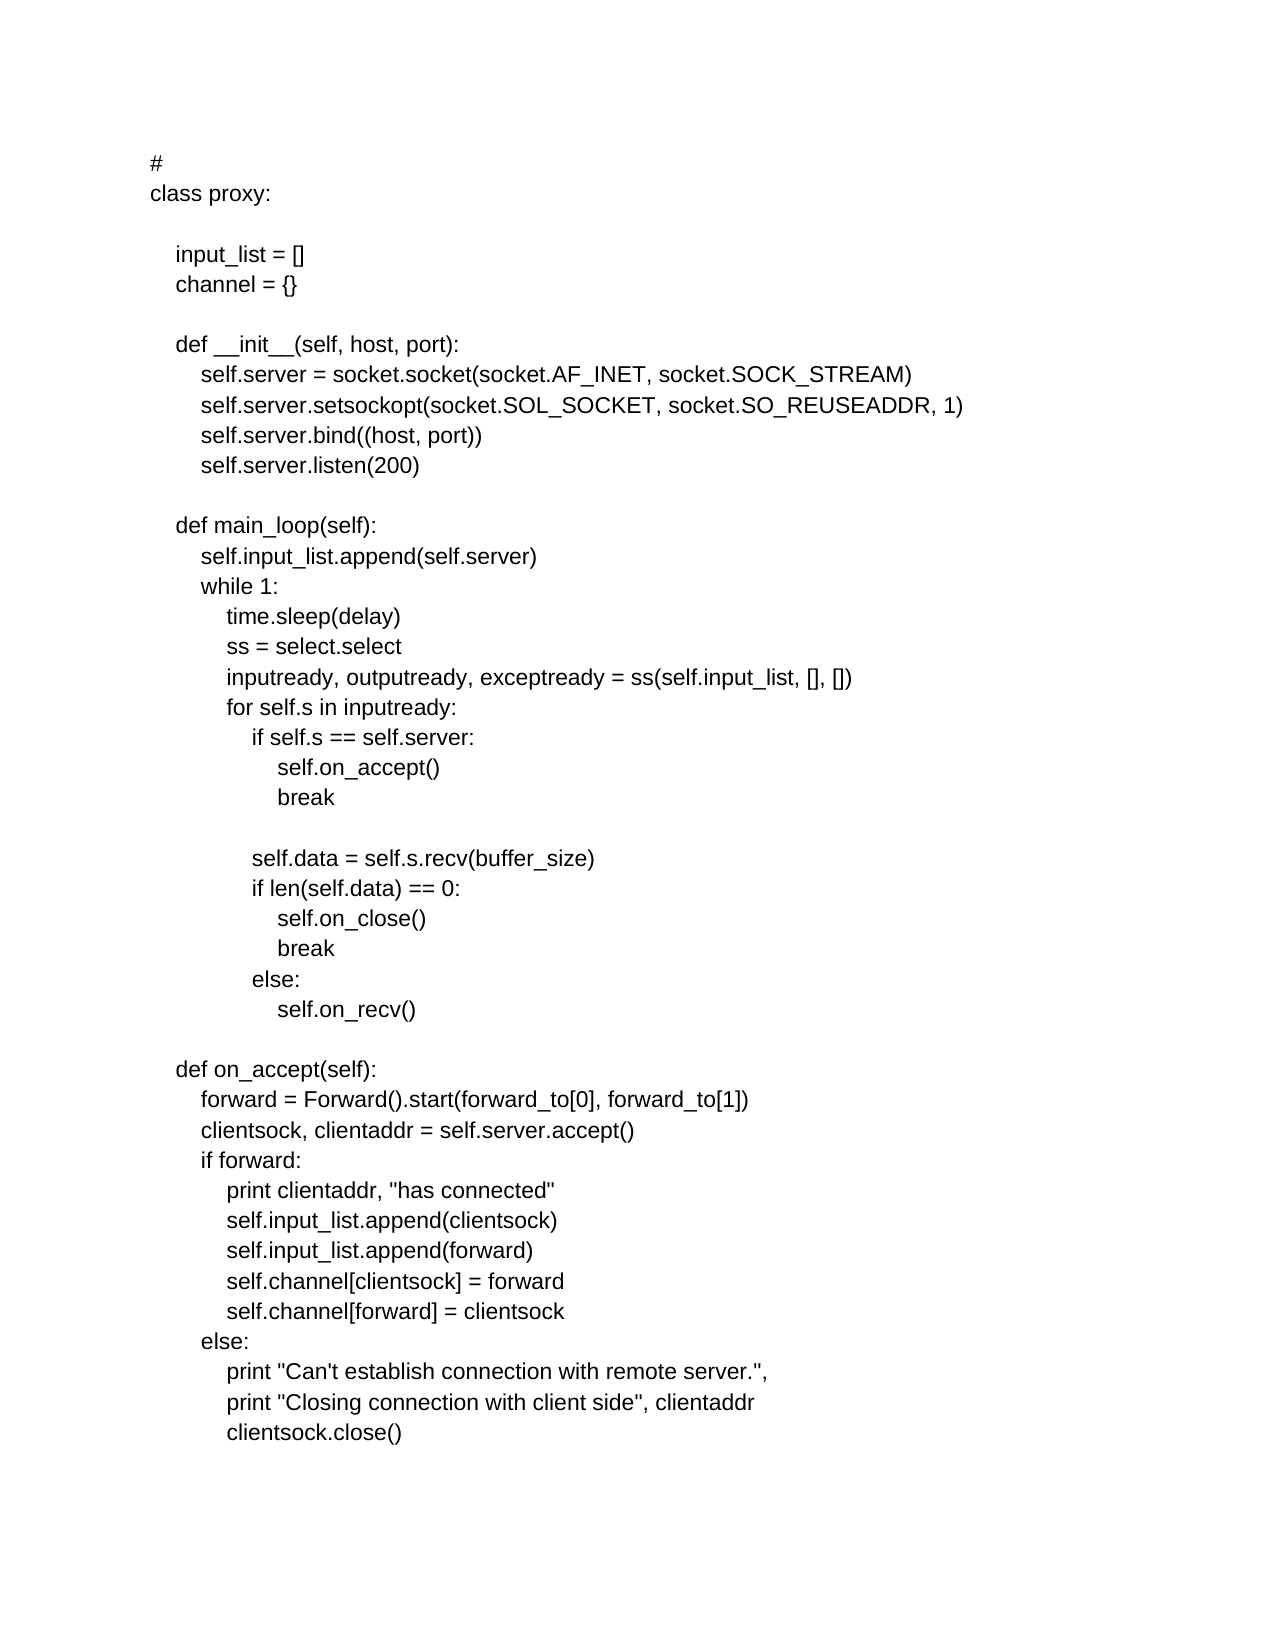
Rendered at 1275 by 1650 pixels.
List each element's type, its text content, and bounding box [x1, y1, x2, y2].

text def __init__(self, host, port): [150, 331, 1125, 358]
text self.channel[forward] = clientsock [150, 1298, 1125, 1324]
text input_list = [] [150, 241, 1125, 267]
text self.input_list.append(forward) [150, 1237, 1125, 1264]
text self.input_list.append(self.server) [150, 543, 1125, 569]
text forward = Forward().start(forward_to[0], forward_to[1]) [150, 1086, 1125, 1113]
text self.server.setsockopt(socket.SOL_SOCKET, socket.SO_REUSEADDR, 1) [150, 392, 1125, 418]
text for self.s in inputready: [150, 694, 1125, 720]
text clientsock.close() [150, 1419, 1125, 1445]
text print clientaddr, "has connected" [150, 1177, 1125, 1203]
text break [150, 935, 1125, 962]
text if forward: [150, 1147, 1125, 1173]
text print "Closing connection with client side", clientaddr [150, 1388, 1125, 1415]
text else: [150, 966, 1125, 992]
text self.on_recv() [150, 996, 1125, 1022]
text while 1: [150, 573, 1125, 599]
text else: [150, 1328, 1125, 1354]
text self.server.bind((host, port)) [150, 422, 1125, 448]
text class proxy: [150, 180, 1125, 207]
text self.server.listen(200) [150, 452, 1125, 478]
text break [150, 784, 1125, 811]
text def main_loop(self): [150, 512, 1125, 539]
text self.channel[clientsock] = forward [150, 1268, 1125, 1294]
text clientsock, clientaddr = self.server.accept() [150, 1117, 1125, 1143]
text self.on_close() [150, 905, 1125, 932]
text self.input_list.append(clientsock) [150, 1207, 1125, 1234]
text ss = select.select [150, 633, 1125, 660]
text channel = {} [150, 271, 1125, 297]
text inputready, outputready, exceptready = ss(self.input_list, [], []) [150, 663, 1125, 690]
text self.on_accept() [150, 754, 1125, 781]
text self.server = socket.socket(socket.AF_INET, socket.SOCK_STREAM) [150, 361, 1125, 388]
text # [150, 150, 1125, 176]
text print "Can't establish connection with remote server.", [150, 1358, 1125, 1385]
text time.sleep(delay) [150, 603, 1125, 629]
text if len(self.data) == 0: [150, 875, 1125, 901]
text if self.s == self.server: [150, 724, 1125, 750]
text def on_accept(self): [150, 1056, 1125, 1083]
text self.data = self.s.recv(buffer_size) [150, 845, 1125, 871]
